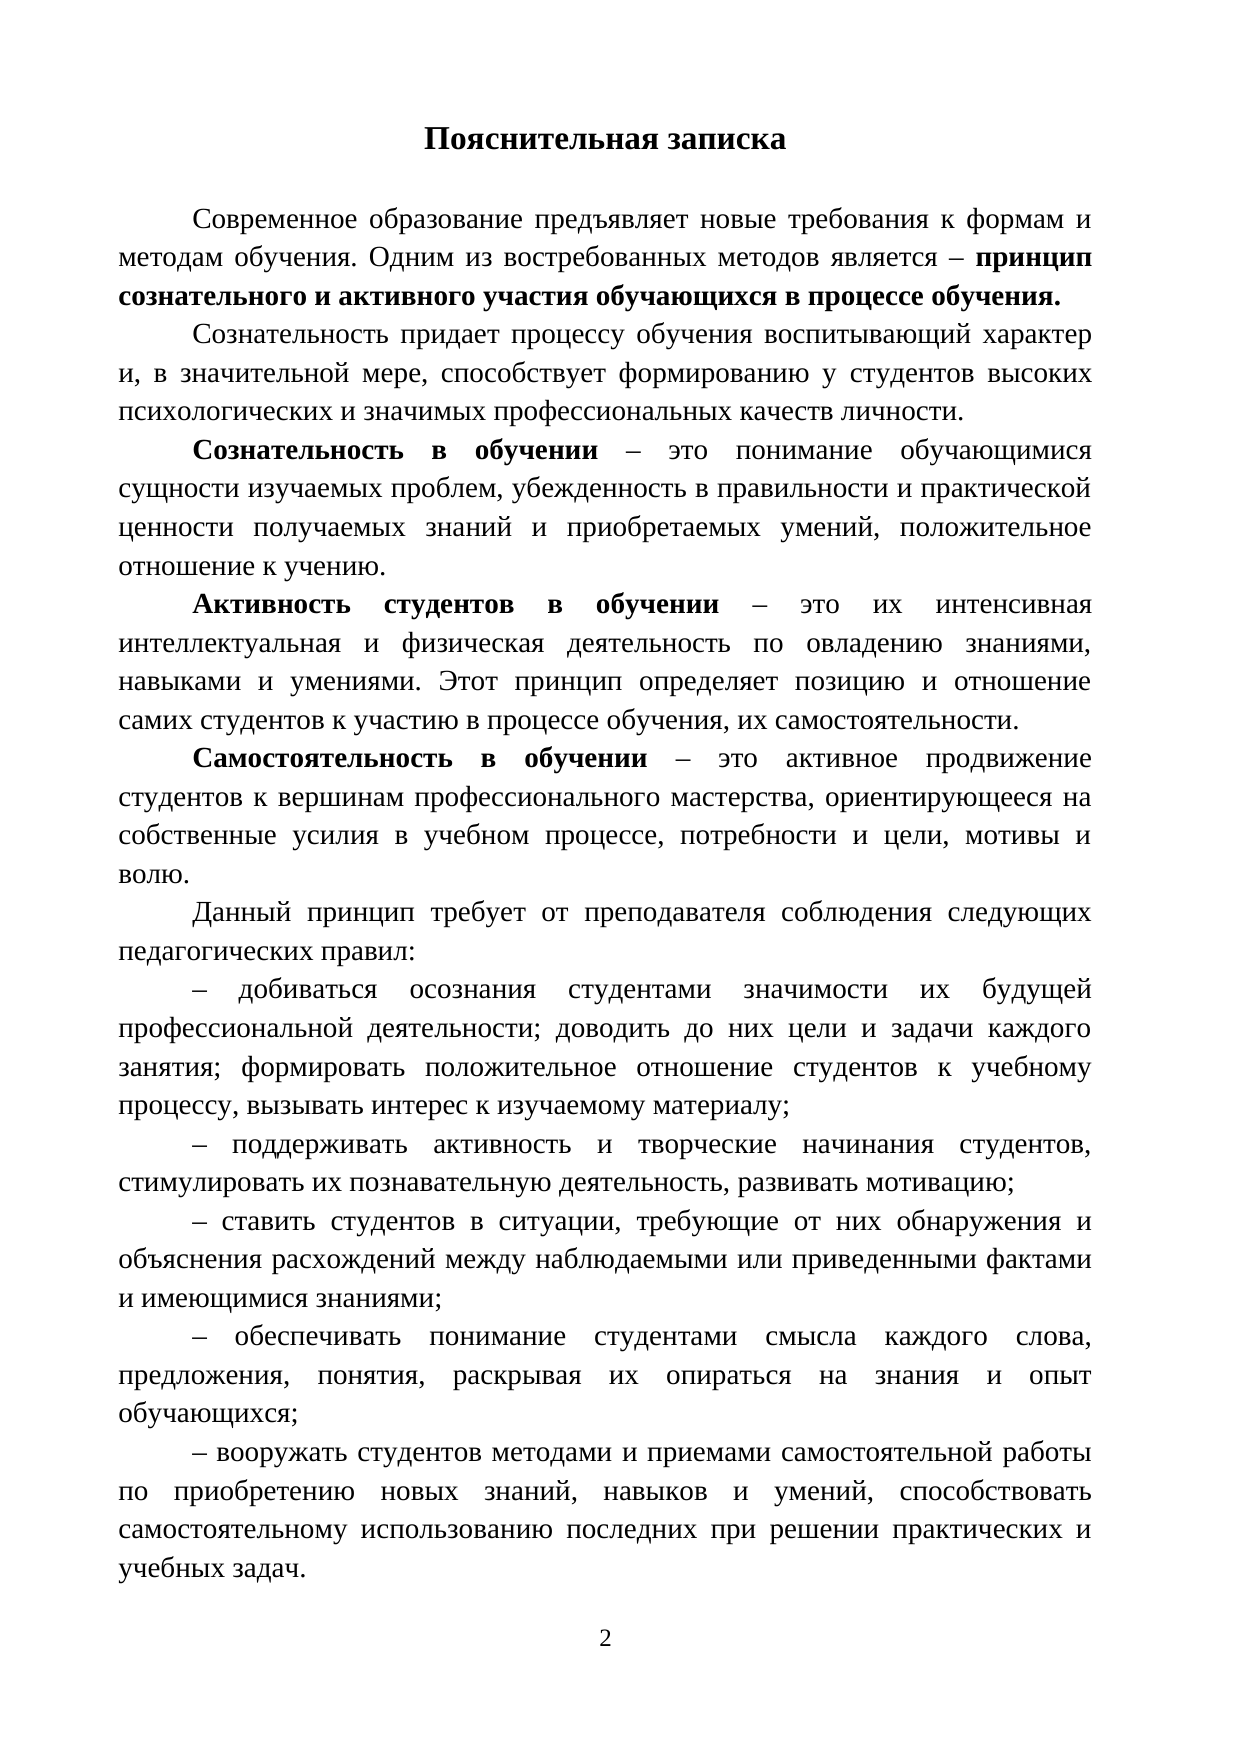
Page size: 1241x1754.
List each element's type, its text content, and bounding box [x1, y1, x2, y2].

text Сознательность придает процессу обучения воспитывающий характер и, в значительной мере, способствует формированию у студентов высоких психологических и значимых профессиональных качеств личности. [118, 316, 1092, 427]
text – поддерживать активность и творческие начинания студентов, стимулировать их познавательную деятельность, развивать мотивацию; [118, 1126, 1092, 1198]
text Пояснительная записка [118, 118, 1092, 156]
text Активность студентов в обучении – это их интенсивная интеллектуальная и физическая деятельность по овладению знаниями, навыками и умениями. Этот принцип определяет позицию и отношение самих студентов к участию в процессе обучения, их самостоятельности. [118, 586, 1092, 735]
text Современное образование предъявляет новые требования к формам и методам обучения. Одним из востребованных методов является – принцип сознательного и активного участия обучающихся в процессе обучения. [118, 201, 1092, 311]
text – добиваться осознания студентами значимости их будущей профессиональной деятельности; доводить до них цели и задачи каждого занятия; формировать положительное отношение студентов к учебному процессу, вызывать интерес к изучаемому материалу; [118, 972, 1092, 1121]
text – ставить студентов в ситуации, требующие от них обнаружения и объяснения расхождений между наблюдаемыми или приведенными фактами и имеющимися знаниями; [118, 1203, 1092, 1313]
text Сознательность в обучении – это понимание обучающимися сущности изучаемых проблем, убежденность в правильности и практической ценности получаемых знаний и приобретаемых умений, положительное отношение к учению. [118, 432, 1092, 581]
text Самостоятельность в обучении – это активное продвижение студентов к вершинам профессионального мастерства, ориентирующееся на собственные усилия в учебном процессе, потребности и цели, мотивы и волю. [118, 740, 1092, 889]
text Данный принцип требует от преподавателя соблюдения следующих педагогических правил: [118, 894, 1092, 967]
text – обеспечивать понимание студентами смысла каждого слова, предложения, понятия, раскрывая их опираться на знания и опыт обучающихся; [118, 1318, 1092, 1429]
text – вооружать студентов методами и приемами самостоятельной работы по приобретению новых знаний, навыков и умений, способствовать самостоятельному использованию последних при решении практических и учебных задач. [118, 1434, 1092, 1583]
